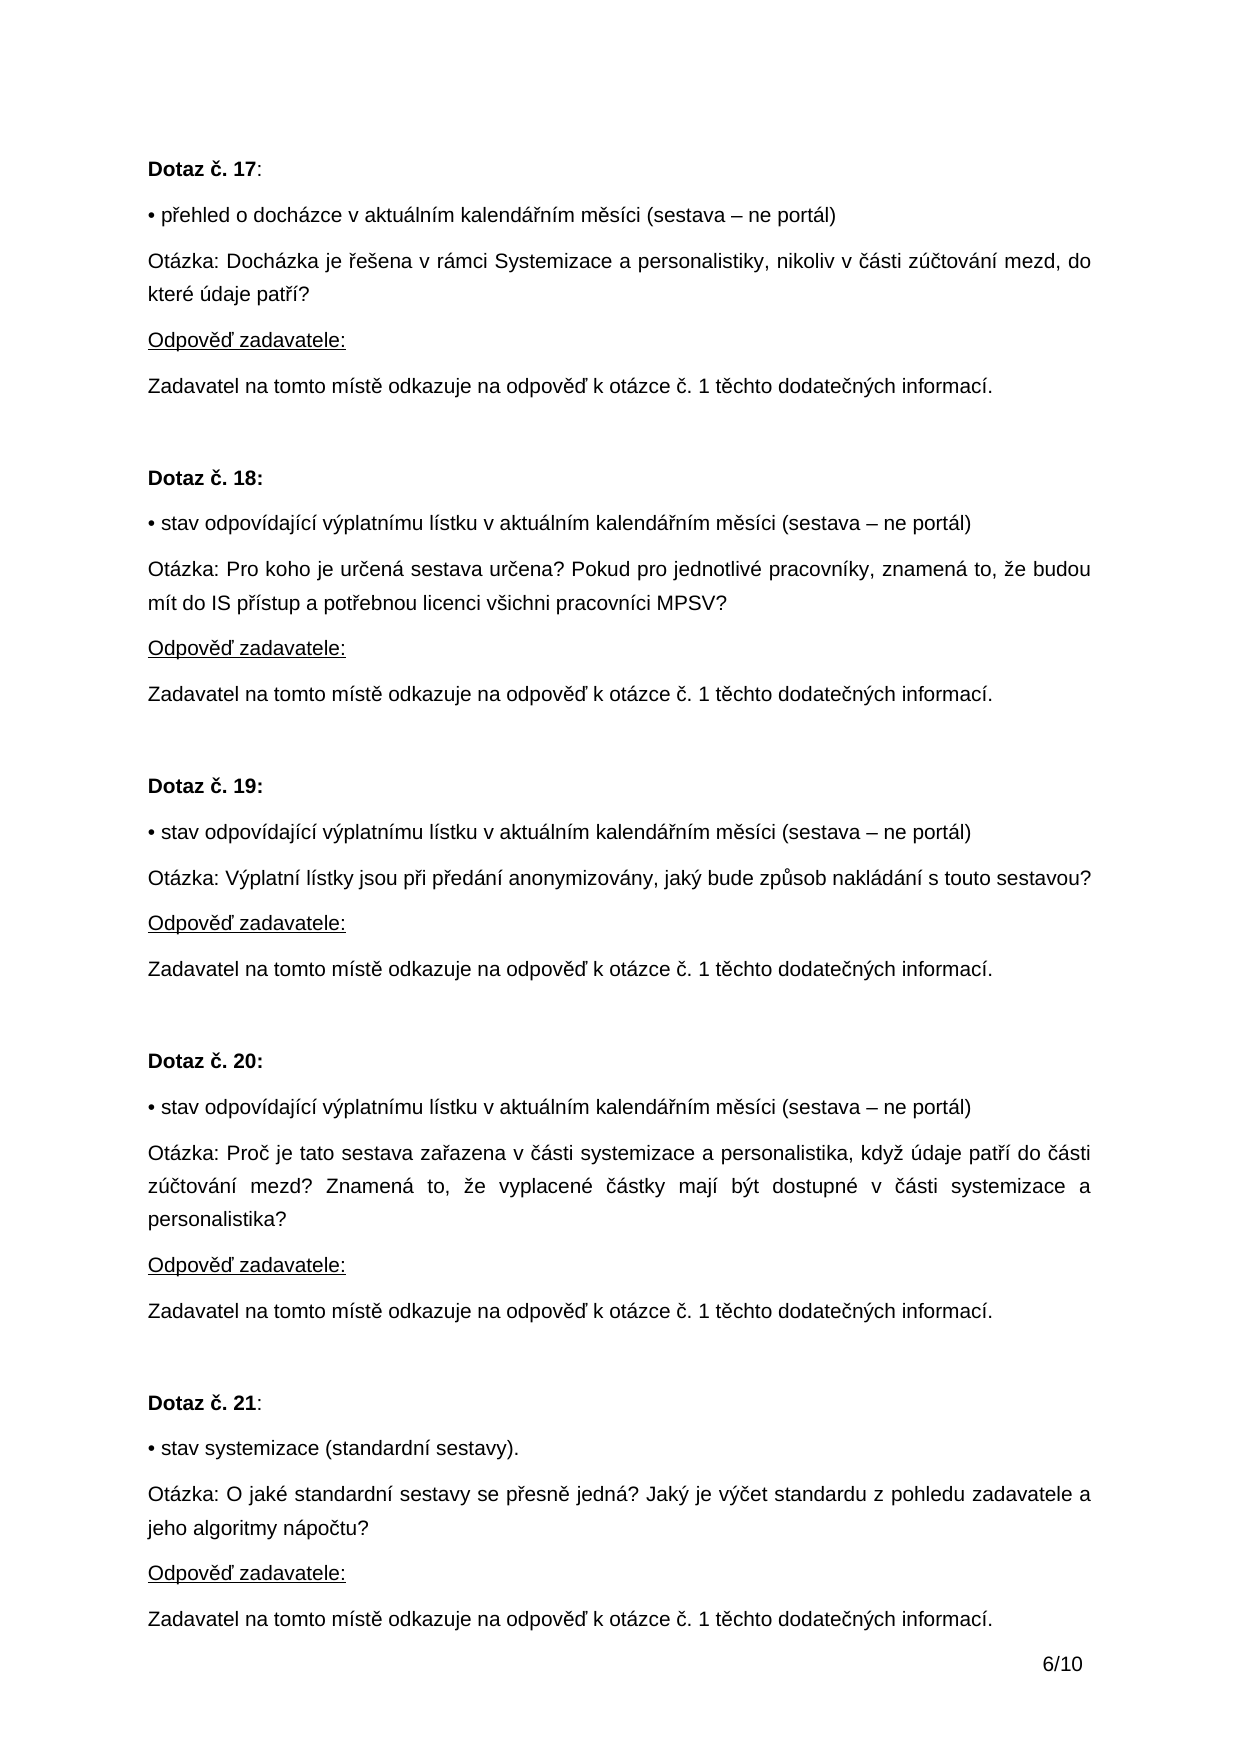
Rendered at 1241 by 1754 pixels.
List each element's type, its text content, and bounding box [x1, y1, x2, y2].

text Otázka: Výplatní lístky jsou při předání anonymizovány, jaký bude způsob nakládání s touto sestavou? [148, 856, 1093, 889]
text • stav systemizace (standardní sestavy). [148, 1427, 1093, 1460]
text Dotaz č. 19: [148, 764, 1093, 798]
text Otázka: Docházka je řešena v rámci Systemizace a personalistiky, nikoliv v části zúčtování mezd, do které údaje patří? [148, 239, 1093, 306]
text Zadavatel na tomto místě odkazuje na odpověď k otázce č. 1 těchto dodatečných informací. [148, 1289, 1093, 1323]
text • stav odpovídající výplatnímu lístku v aktuálním kalendářním měsíci (sestava – ne portál) [148, 502, 1093, 535]
text • přehled o docházce v aktuálním kalendářním měsíci (sestava – ne portál) [148, 193, 1093, 227]
text Otázka: Pro koho je určená sestava určena? Pokud pro jednotlivé pracovníky, znamená to, že budou mít do IS přístup a potřebnou licenci všichni pracovníci MPSV? [148, 548, 1093, 614]
text Dotaz č. 18: [148, 456, 1093, 489]
text Odpověď zadavatele: [148, 318, 1093, 352]
text Odpověď zadavatele: [148, 902, 1093, 935]
text • stav odpovídající výplatnímu lístku v aktuálním kalendářním měsíci (sestava – ne portál) [148, 810, 1093, 843]
text Zadavatel na tomto místě odkazuje na odpověď k otázce č. 1 těchto dodatečných informací. [148, 673, 1093, 706]
text Otázka: O jaké standardní sestavy se přesně jedná? Jaký je výčet standardu z pohledu zadavatele a jeho algoritmy nápočtu? [148, 1473, 1093, 1539]
text Otázka: Proč je tato sestava zařazena v části systemizace a personalistika, když údaje patří do části zúčtování mezd? Znamená to, že vyplacené částky mají být dostupné v části systemizace a personalistika? [148, 1131, 1093, 1231]
text Odpověď zadavatele: [148, 1243, 1093, 1277]
text Zadavatel na tomto místě odkazuje na odpověď k otázce č. 1 těchto dodatečných informací. [148, 364, 1093, 398]
text Dotaz č. 21: [148, 1381, 1093, 1414]
text Zadavatel na tomto místě odkazuje na odpověď k otázce č. 1 těchto dodatečných informací. [148, 948, 1093, 981]
text Odpověď zadavatele: [148, 627, 1093, 660]
text Zadavatel na tomto místě odkazuje na odpověď k otázce č. 1 těchto dodatečných informací. [148, 1598, 1093, 1631]
text Dotaz č. 17: [148, 148, 1093, 181]
text Dotaz č. 20: [148, 1039, 1093, 1073]
text Odpověď zadavatele: [148, 1552, 1093, 1585]
text • stav odpovídající výplatnímu lístku v aktuálním kalendářním měsíci (sestava – ne portál) [148, 1085, 1093, 1118]
